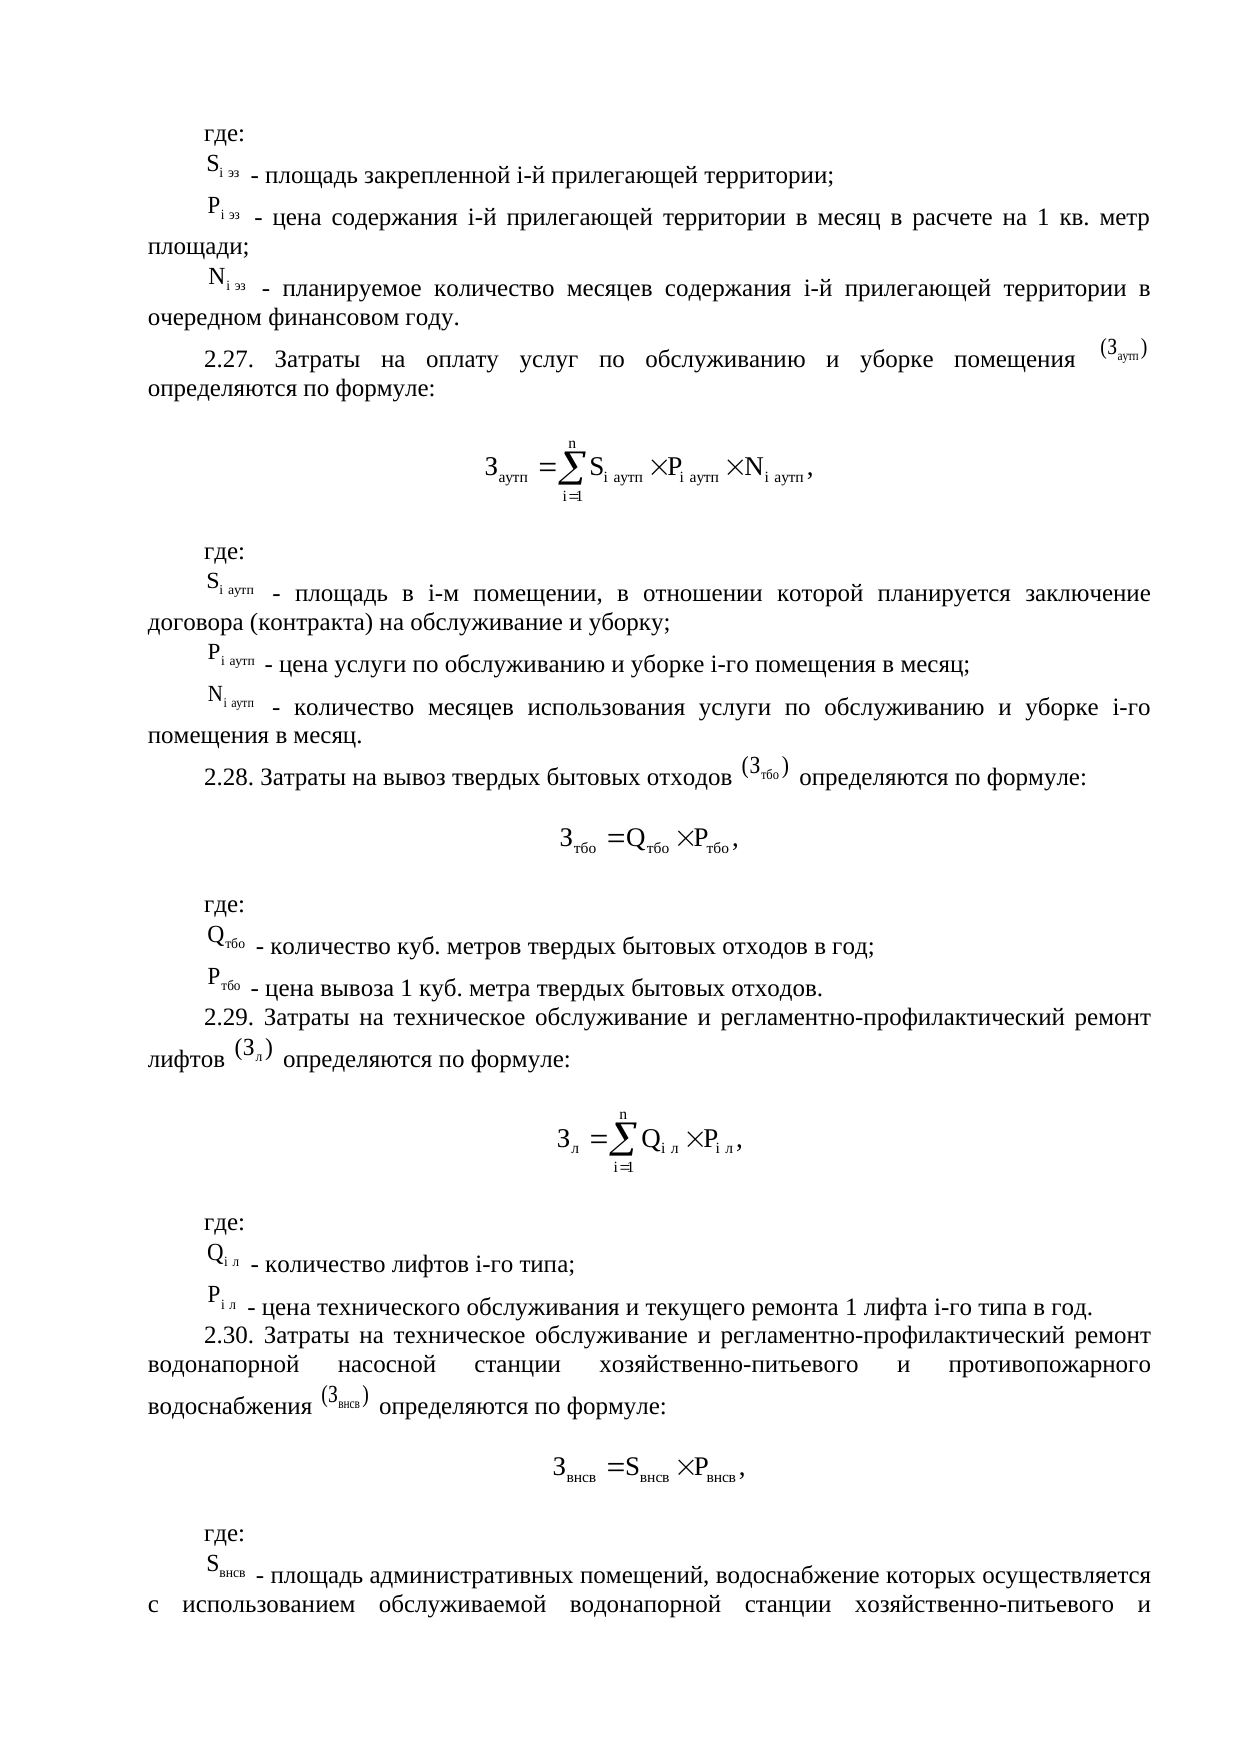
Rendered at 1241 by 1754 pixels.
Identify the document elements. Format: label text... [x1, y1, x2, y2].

text - количество месяцев использования услуги по обслуживанию и уборке i-го помещения в месяц. [148, 678, 1152, 749]
text - количество куб. метров твердых бытовых отходов в год; [148, 918, 1152, 960]
text где: [148, 536, 1152, 565]
text - цена услуги по обслуживанию и уборке i-го помещения в месяц; [148, 636, 1152, 678]
text где: [148, 889, 1152, 918]
text - цена вывоза 1 куб. метра твердых бытовых отходов. [148, 960, 1152, 1002]
text 2.27. Затраты на оплату услуг по обслуживанию и уборке помещения определяются по формуле: [148, 331, 1152, 402]
text 2.30. Затраты на техническое обслуживание и регламентно-профилактический ремонт водонапорной насосной станции хозяйственно-питьевого и противопожарного водоснабжения определяются по формуле: [148, 1321, 1152, 1420]
text - площадь в i-м помещении, в отношении которой планируется заключение договора (контракта) на обслуживание и уборку; [148, 565, 1152, 636]
text - цена технического обслуживания и текущего ремонта 1 лифта i-го типа в год. [148, 1278, 1152, 1321]
text где: [148, 1518, 1152, 1547]
text где: [148, 1207, 1152, 1236]
text - цена содержания i-й прилегающей территории в месяц в расчете на 1 кв. метр площади; [148, 189, 1152, 260]
text - планируемое количество месяцев содержания i-й прилегающей территории в очередном финансовом году. [148, 260, 1152, 331]
text где: [148, 118, 1152, 147]
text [148, 1547, 1152, 1618]
text - площадь закрепленной i-й прилегающей территории; [148, 147, 1152, 189]
text 2.29. Затраты на техническое обслуживание и регламентно-профилактический ремонт лифтов определяются по формуле: [148, 1002, 1152, 1073]
text - количество лифтов i-го типа; [148, 1236, 1152, 1278]
text 2.28. Затраты на вывоз твердых бытовых отходов определяются по формуле: [148, 749, 1152, 791]
